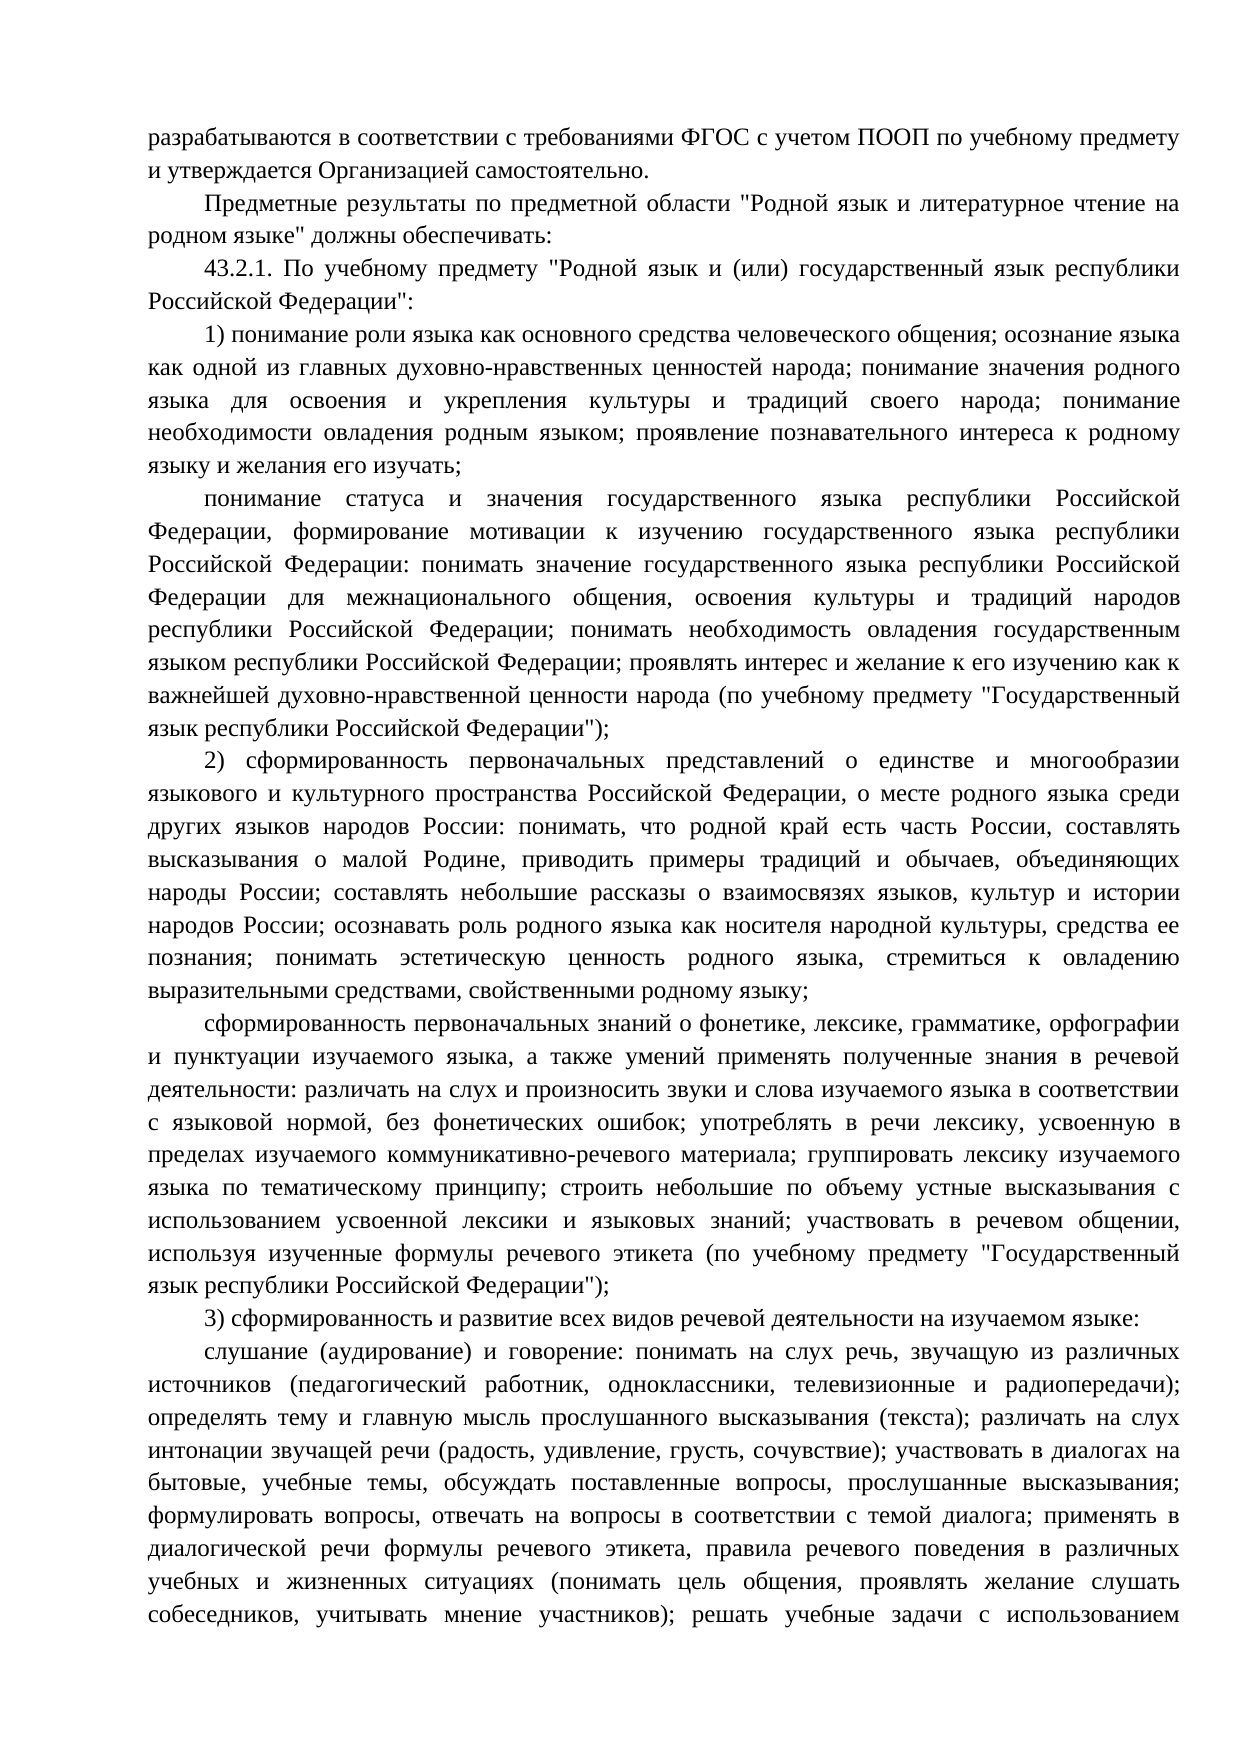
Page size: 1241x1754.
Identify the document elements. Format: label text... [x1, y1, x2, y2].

text понимание статуса и значения государственного языка республики Российской Федерации, формирование мотивации к изучению государственного языка республики Российской Федерации: понимать значение государственного языка республики Российской Федерации для межнационального общения, освоения культуры и традиций народов республики Российской Федерации; понимать необходимость овладения государственным языком республики Российской Федерации; проявлять интерес и желание к его изучению как к важнейшей духовно-нравственной ценности народа (по учебному предмету "Государственный язык республики Российской Федерации"); [148, 479, 1181, 742]
text 3) сформированность и развитие всех видов речевой деятельности на изучаемом языке: [148, 1299, 1181, 1332]
text 43.2.1. По учебному предмету "Родной язык и (или) государственный язык республики Российской Федерации": [148, 249, 1181, 315]
text 2) сформированность первоначальных представлений о единстве и многообразии языкового и культурного пространства Российской Федерации, о месте родного языка среди других языков народов России: понимать, что родной край есть часть России, составлять высказывания о малой Родине, приводить примеры традиций и обычаев, объединяющих народы России; составлять небольшие рассказы о взаимосвязях языков, культур и истории народов России; осознавать роль родного языка как носителя народной культуры, средства ее познания; понимать эстетическую ценность родного языка, стремиться к овладению выразительными средствами, свойственными родному языку; [148, 742, 1181, 1004]
text Предметные результаты по предметной области "Родной язык и литературное чтение на родном языке" должны обеспечивать: [148, 184, 1181, 249]
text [148, 1332, 1181, 1627]
text 1) понимание роли языка как основного средства человеческого общения; осознание языка как одной из главных духовно-нравственных ценностей народа; понимание значения родного языка для освоения и укрепления культуры и традиций своего народа; понимание необходимости овладения родным языком; проявление познавательного интереса к родному языку и желания его изучать; [148, 315, 1181, 479]
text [148, 118, 1181, 184]
text сформированность первоначальных знаний о фонетике, лексике, грамматике, орфографии и пунктуации изучаемого языка, а также умений применять полученные знания в речевой деятельности: различать на слух и произносить звуки и слова изучаемого языка в соответствии с языковой нормой, без фонетических ошибок; употреблять в речи лексику, усвоенную в пределах изучаемого коммуникативно-речевого материала; группировать лексику изучаемого языка по тематическому принципу; строить небольшие по объему устные высказывания с использованием усвоенной лексики и языковых знаний; участвовать в речевом общении, используя изученные формулы речевого этикета (по учебному предмету "Государственный язык республики Российской Федерации"); [148, 1004, 1181, 1299]
